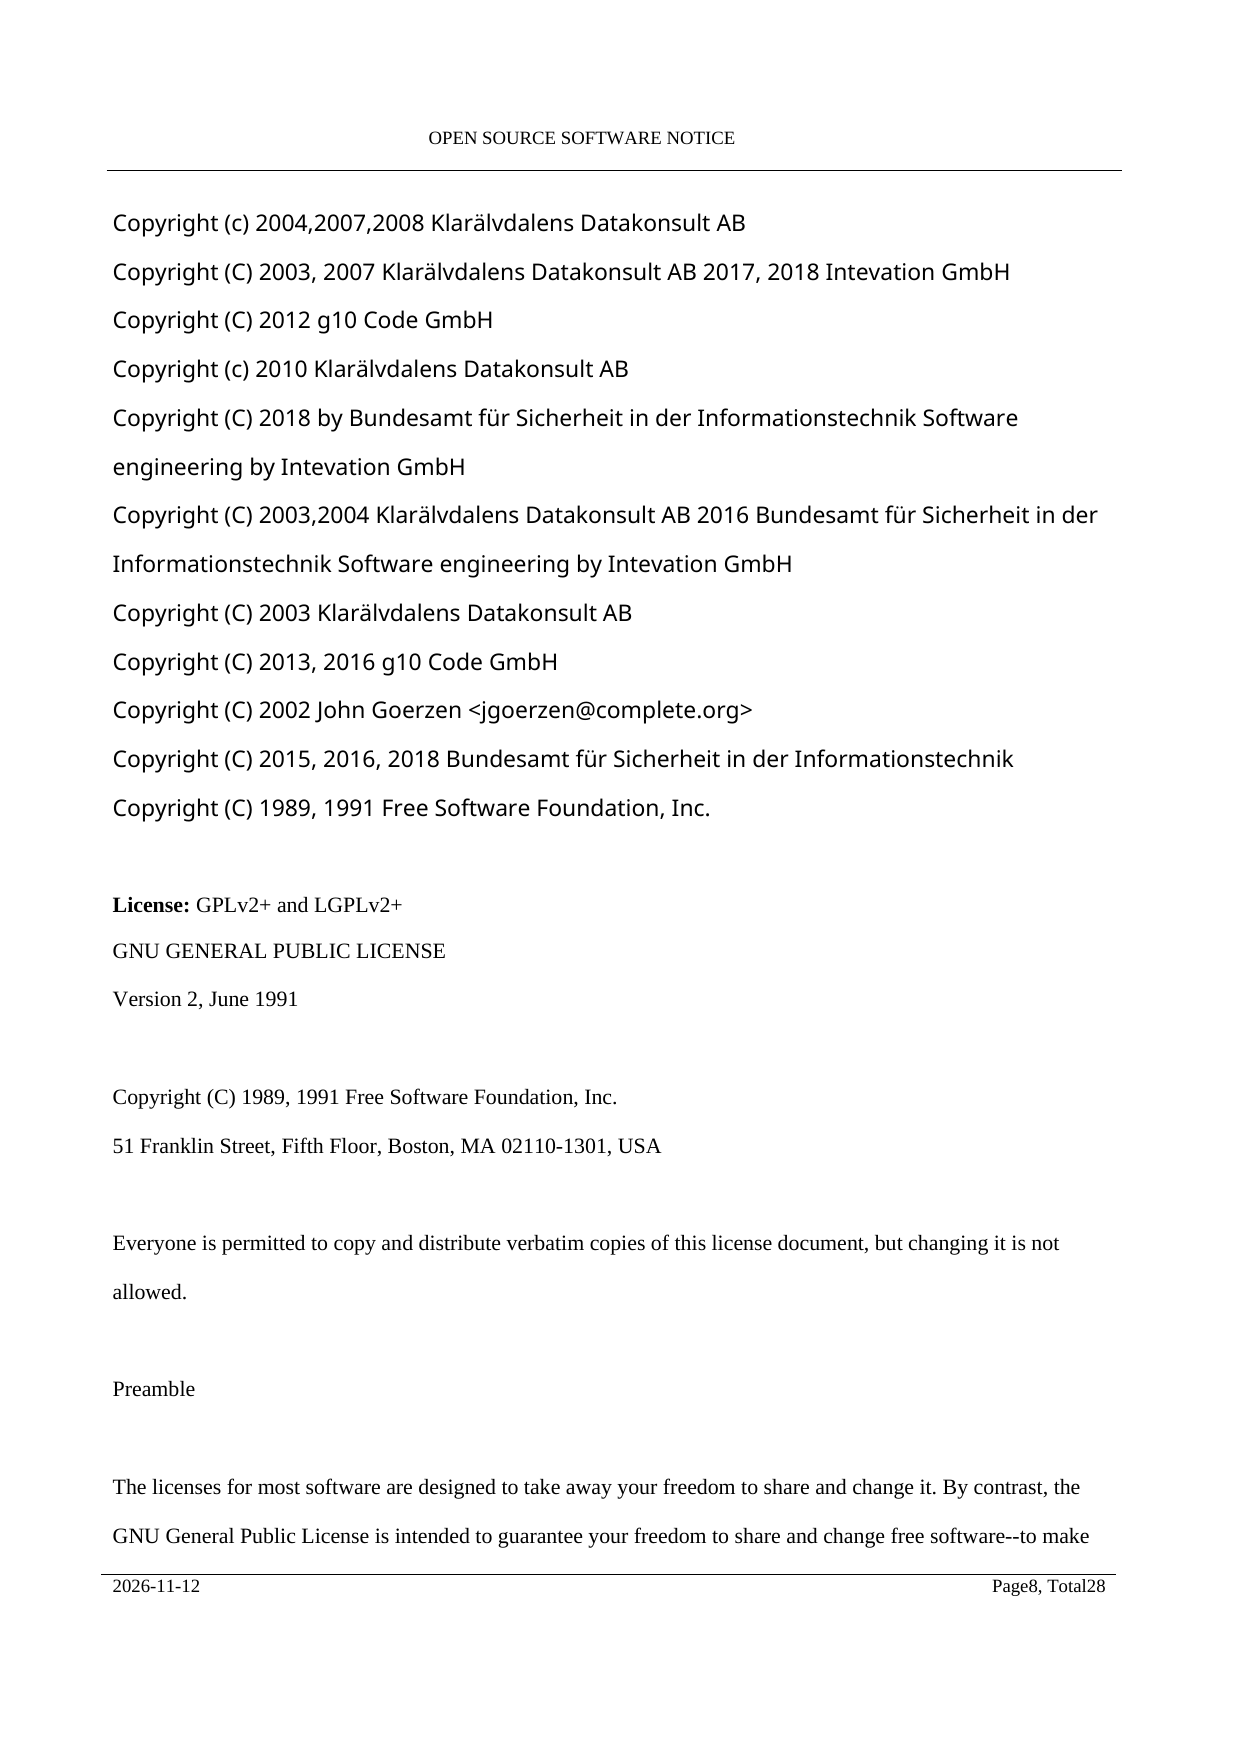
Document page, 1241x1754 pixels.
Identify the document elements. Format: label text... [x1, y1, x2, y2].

text License: GPLv2+ and LGPLv2+ [112, 889, 1128, 921]
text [112, 206, 1128, 873]
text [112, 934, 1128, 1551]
